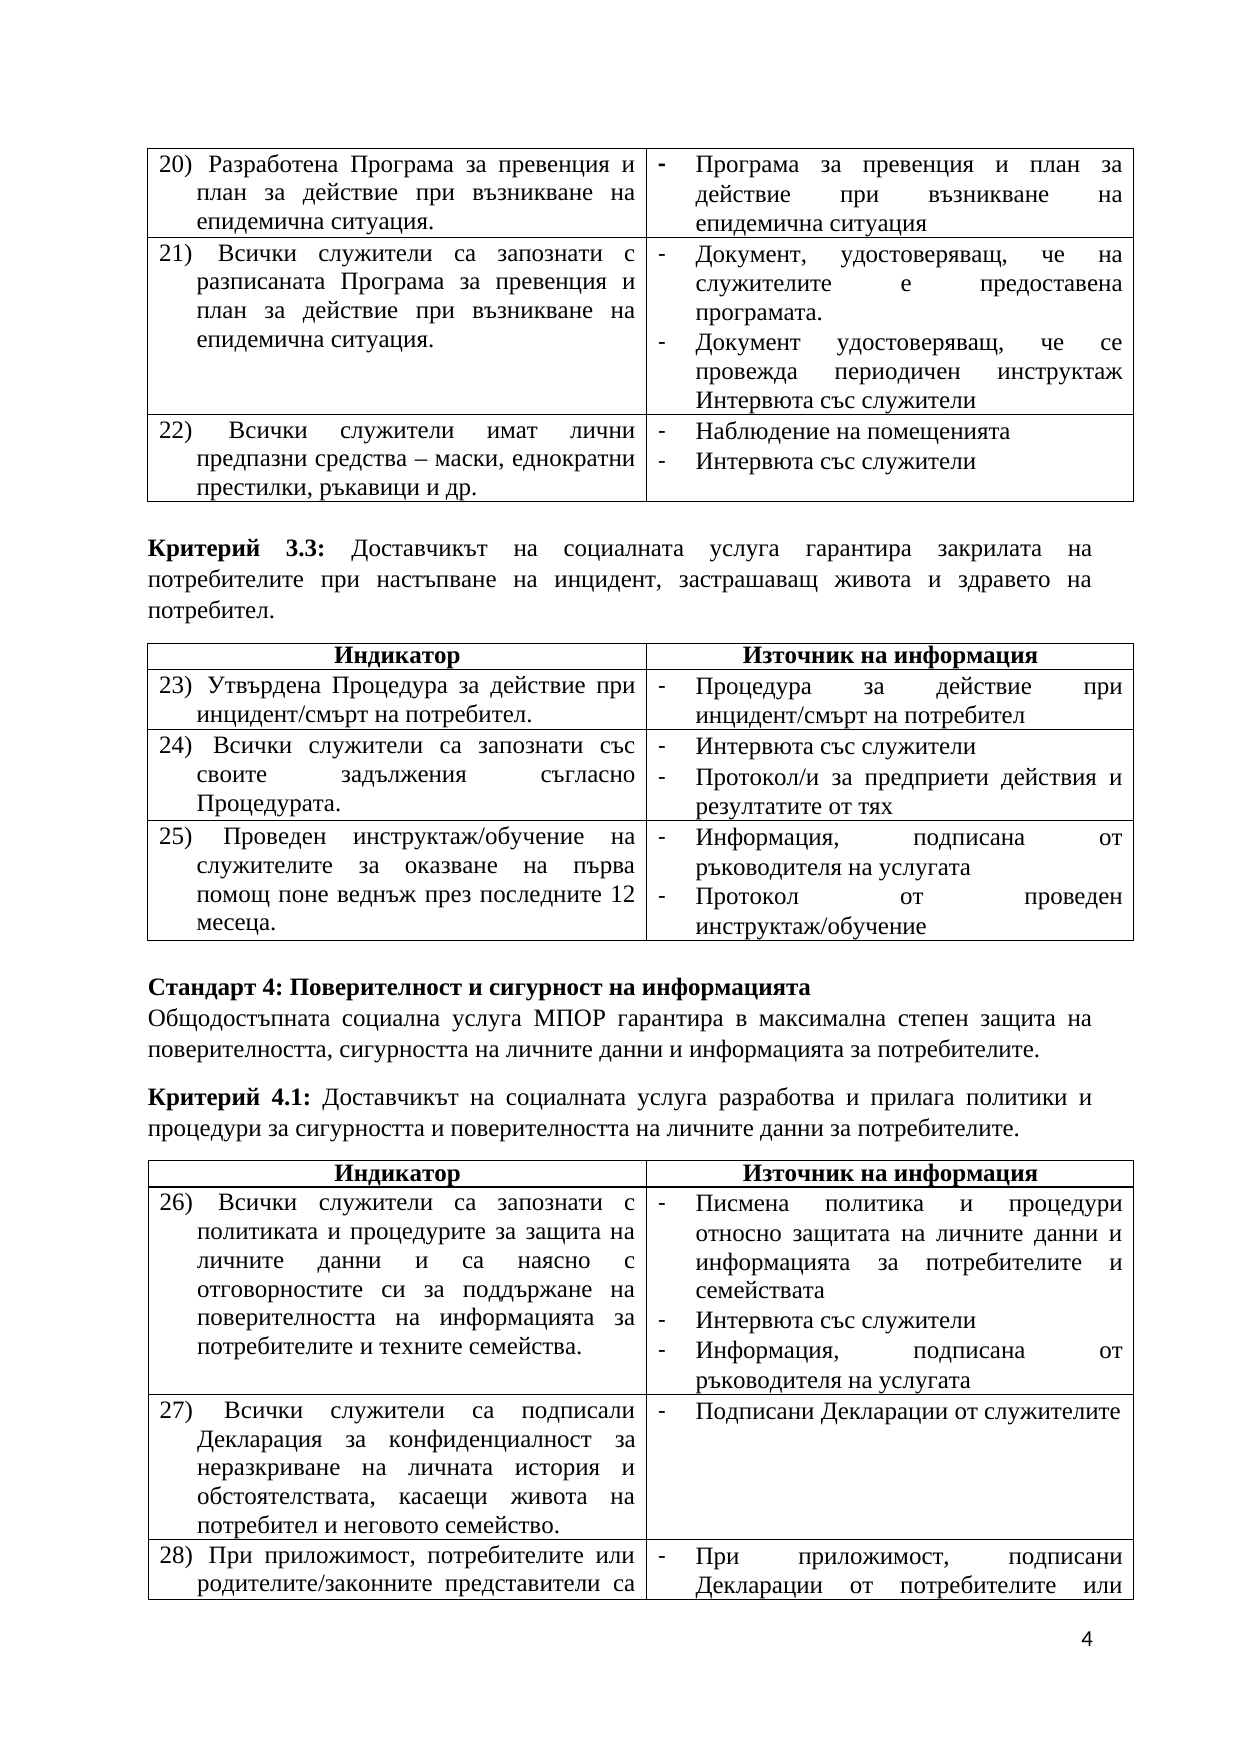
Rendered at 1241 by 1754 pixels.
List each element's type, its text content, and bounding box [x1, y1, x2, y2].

table_cell Всички служители са запознати с политиката и процедурите за защита на личните данни и са наясно с отговорностите си за поддържане на поверителността на информацията за потребителите и техните семейства. [149, 1188, 646, 1394]
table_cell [149, 1540, 646, 1599]
text Стандарт 4: Поверителност и сигурност на информацията [148, 972, 1093, 1001]
table_header Източник на информация [647, 1161, 1133, 1186]
text Общодостъпната социална услуга МПОР гарантира в максимална степен защита на поверителността, сигурността на личните данни и информацията за потребителите. [148, 1003, 1093, 1063]
table_cell Документ, удостоверяващ, че на служителите е предоставена програмата. Документ удостоверяващ, че се провежда периодичен инструктаж Интервюта със служители [647, 238, 1133, 414]
table_header Индикатор [149, 1161, 646, 1186]
text Критерий 4.1: Доставчикът на социалната услуга разработва и прилага политики и процедури за сигурността и поверителността на личните данни за потребителите. [148, 1082, 1093, 1141]
table_cell Програма за превенция и план за действие при възникване на епидемична ситуация [647, 149, 1133, 237]
table_cell Информация, подписана от ръководителя на услугата Протокол от проведен инструктаж/обучение [647, 821, 1133, 940]
table_cell Разработена Програма за превенция и план за действие при възникване на епидемична ситуация. [148, 149, 646, 237]
table_cell Всички служители са запознати със своите задължения съгласно Процедурата. [148, 730, 646, 820]
table_header Източник на информация [647, 644, 1133, 669]
table_cell Интервюта със служители Протокол/и за предприети действия и резултатите от тях [647, 730, 1133, 820]
text Критерий 3.3: Доставчикът на социалната услуга гарантира закрилата на потребителите при настъпване на инцидент, застрашаващ живота и здравето на потребител. [148, 533, 1093, 624]
table_cell Всички служители са запознати с разписаната Програма за превенция и план за действие при възникване на епидемична ситуация. [148, 238, 646, 414]
table_cell Подписани Декларации от служителите [647, 1395, 1133, 1539]
table_cell Утвърдена Процедура за действие при инцидент/смърт на потребител. [148, 670, 646, 729]
table_header Индикатор [148, 644, 646, 669]
table_cell Всички служители са подписали Декларация за конфиденциалност за неразкриване на личната история и обстоятелствата, касаещи живота на потребител и неговото семейство. [149, 1395, 646, 1539]
table_cell Всички служители имат лични предпазни средства – маски, еднократни престилки, ръкавици и др. [148, 415, 646, 501]
table_cell Наблюдение на помещенията Интервюта със служители [647, 415, 1133, 501]
table_cell Процедура за действие при инцидент/смърт на потребител [647, 670, 1133, 729]
table_cell Писмена политика и процедури относно защитата на личните данни и информацията за потребителите и семействата Интервюта със служители Информация, подписана от ръководителя на услугата [647, 1188, 1133, 1394]
table_cell Проведен инструктаж/обучение на служителите за оказване на първа помощ поне веднъж през последните 12 месеца. [148, 821, 646, 940]
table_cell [647, 1540, 1133, 1599]
